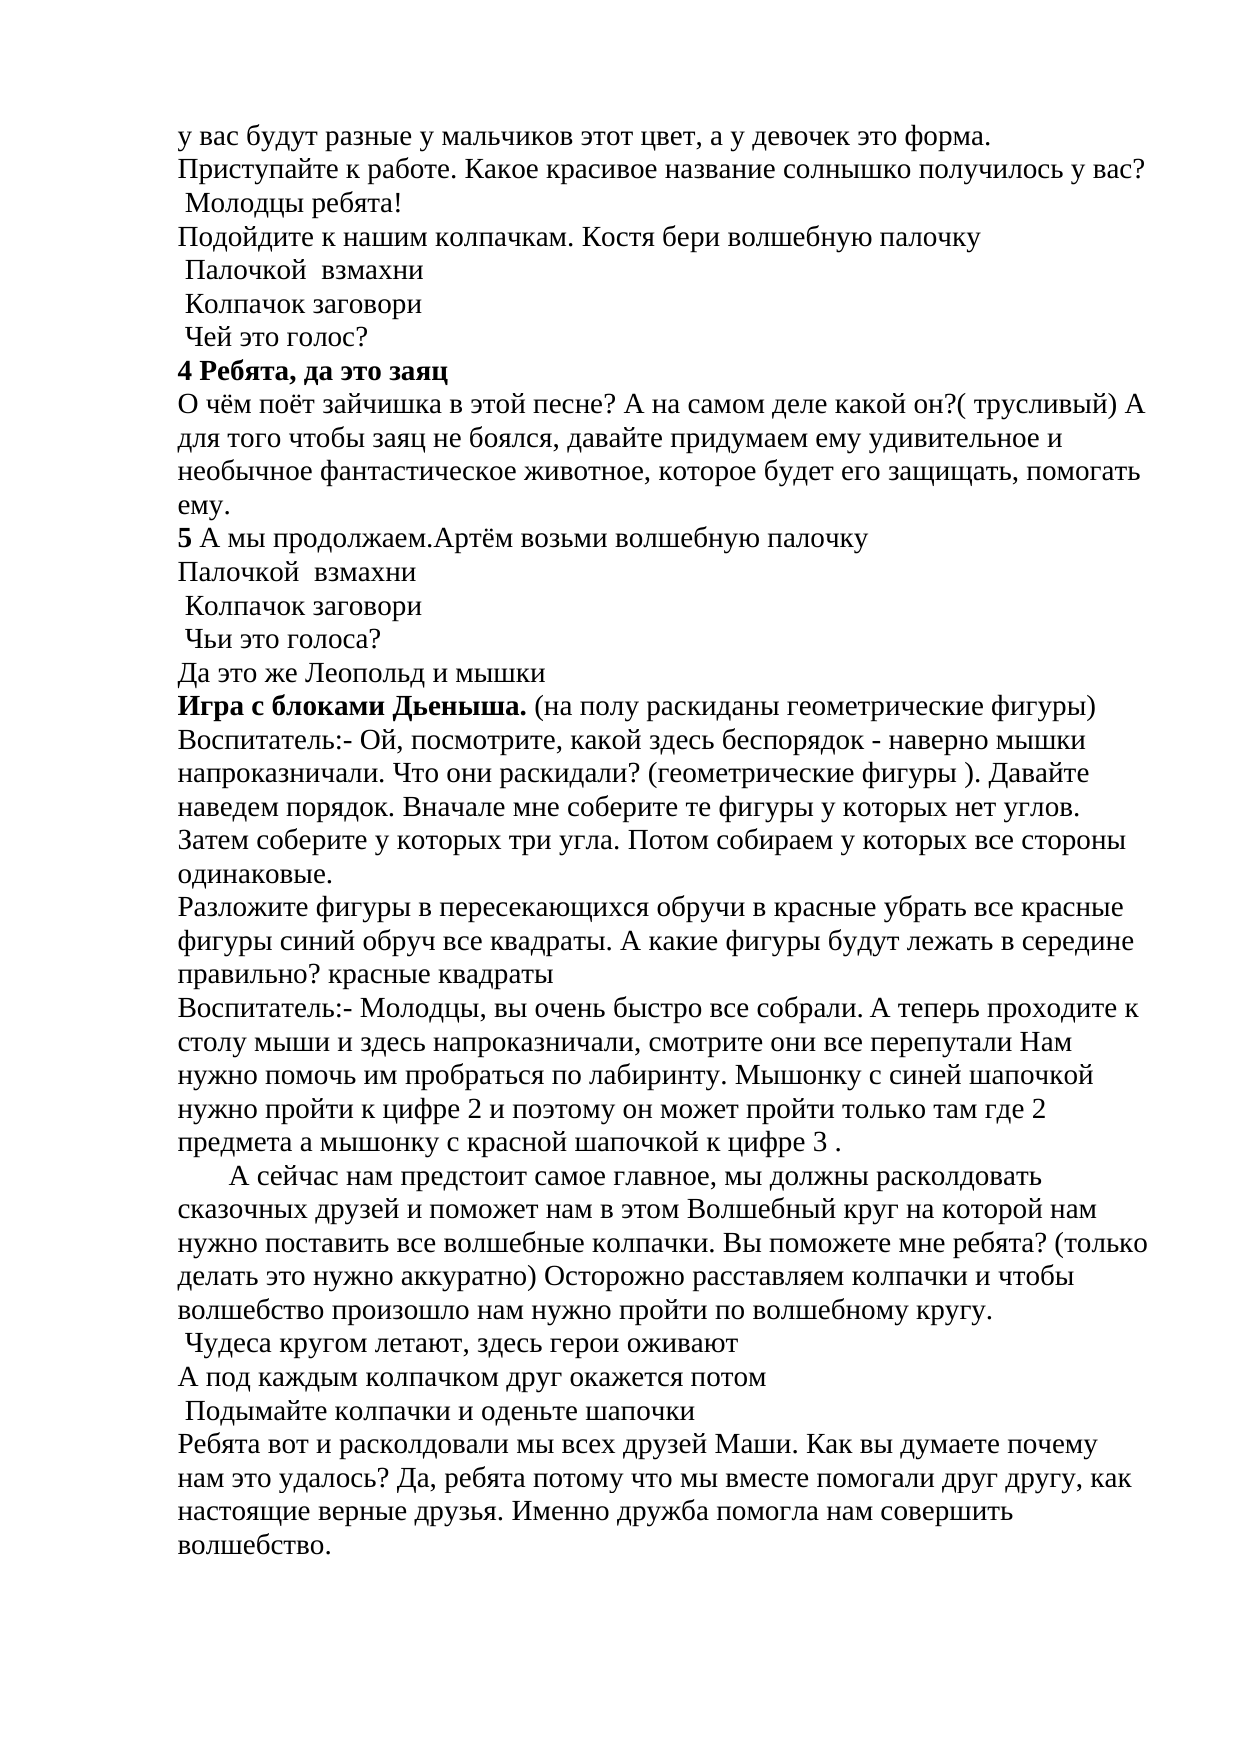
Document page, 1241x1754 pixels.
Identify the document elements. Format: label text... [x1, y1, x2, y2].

text Чей это голос? [177, 319, 1152, 353]
text Чьи это голоса? [177, 621, 1152, 655]
text А сейчас нам предстоит самое главное, мы должны расколдовать сказочных друзей и поможет нам в этом Волшебный круг на которой нам нужно поставить все волшебные колпачки. Вы поможете мне ребята? (только делать это нужно аккуратно) Осторожно расставляем колпачки и чтобы волшебство произошло нам нужно пройти по волшебному кругу. [177, 1158, 1152, 1326]
text 4 Ребята, да это заяц [177, 353, 1152, 386]
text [177, 118, 1152, 185]
text А под каждым колпачком друг окажется потом [177, 1359, 1152, 1393]
text Разложите фигуры в пересекающихся обручи в красные убрать все красные фигуры синий обруч все квадраты. А какие фигуры будут лежать в середине правильно? красные квадраты [177, 889, 1152, 990]
text Колпачок заговори [177, 286, 1152, 319]
text Подымайте колпачки и оденьте шапочки [177, 1393, 1152, 1426]
text Ребята вот и расколдовали мы всех друзей Маши. Как вы думаете почему нам это удалось? Да, ребята потому что мы вместе помогали друг другу, как настоящие верные друзья. Именно дружба помогла нам совершить волшебство. [177, 1426, 1152, 1560]
text Игра с блоками Дьеныша. (на полу раскиданы геометрические фигуры) Воспитатель:- Ой, посмотрите, какой здесь беспорядок - наверно мышки напроказничали. Что они раскидали? (геометрические фигуры ). Давайте наведем порядок. Вначале мне соберите те фигуры у которых нет углов. Затем соберите у которых три угла. Потом собираем у которых все стороны одинаковые. [177, 688, 1152, 889]
text Молодцы ребята! [177, 185, 1152, 219]
text Чудеса кругом летают, здесь герои оживают [177, 1326, 1152, 1359]
text Колпачок заговори [177, 588, 1152, 621]
text Воспитатель:- Молодцы, вы очень быстро все собрали. А теперь проходите к столу мыши и здесь напроказничали, смотрите они все перепутали Нам нужно помочь им пробраться по лабиринту. Мышонку с синей шапочкой нужно пройти к цифре 2 и поэтому он может пройти только там где 2 предмета а мышонку с красной шапочкой к цифре 3 . [177, 990, 1152, 1158]
text Да это же Леопольд и мышки [177, 655, 1152, 688]
text Палочкой взмахни [177, 554, 1152, 588]
text 5 А мы продолжаем.Артём возьми волшебную палочку [177, 521, 1152, 554]
text Подойдите к нашим колпачкам. Костя бери волшебную палочку [177, 219, 1152, 252]
text Палочкой взмахни [177, 252, 1152, 286]
text О чём поёт зайчишка в этой песне? А на самом деле какой он?( трусливый) А для того чтобы заяц не боялся, давайте придумаем ему удивительное и необычное фантастическое животное, которое будет его защищать, помогать ему. [177, 386, 1152, 521]
